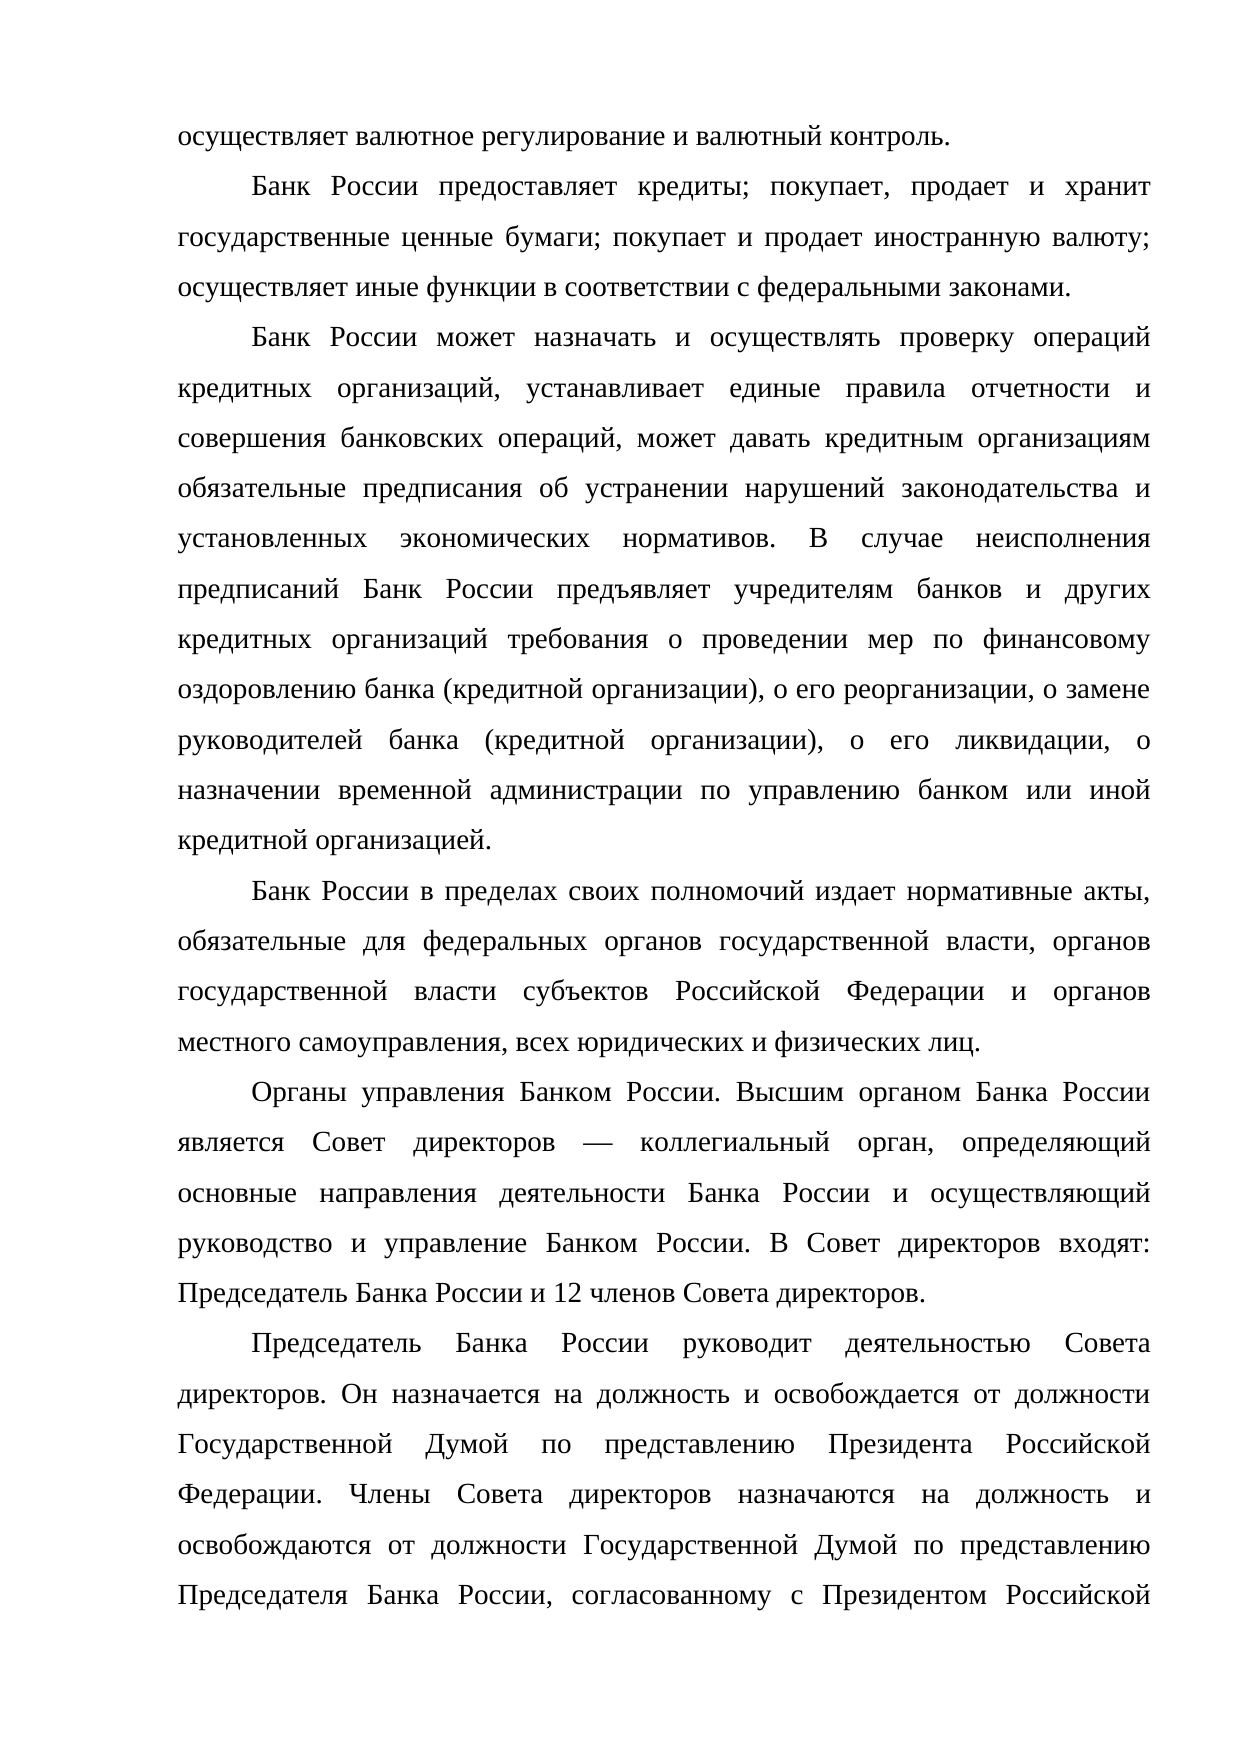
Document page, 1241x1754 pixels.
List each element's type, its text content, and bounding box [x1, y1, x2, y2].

text Банк России в пределах своих полномочий издает нормативные акты, обязательные для федеральных органов государственной власти, органов государственной власти субъектов Российской Федерации и органов местного самоуправления, всех юридических и физических лиц. [177, 873, 1152, 1057]
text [177, 118, 1152, 152]
text Органы управления Банком России. Высшим органом Банка России является Совет директоров — коллегиальный орган, определяющий основные направления деятельности Банка России и осуществляющий руководство и управление Банком России. В Совет директоров входят: Председатель Банка России и 12 членов Совета директоров. [177, 1074, 1152, 1309]
text Банк России предоставляет кредиты; покупает, продает и хранит государственные ценные бумаги; покупает и продает иностранную валюту; осуществляет иные функции в соответствии с федеральными законами. [177, 168, 1152, 303]
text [177, 1326, 1152, 1611]
text Банк России может назначать и осуществлять проверку операций кредитных организаций, устанавливает единые правила отчетности и совершения банковских операций, может давать кредитным организациям обязательные предписания об устранении нарушений законодательства и установленных экономических нормативов. В случае неисполнения предписаний Банк России предъявляет учредителям банков и других кредитных организаций требования о проведении мер по финансовому оздоровлению банка (кредитной организации), о его реорганизации, о замене руководителей банка (кредитной организации), о его ликвидации, о назначении временной администрации по управлению банком или иной кредитной организацией. [177, 319, 1152, 856]
